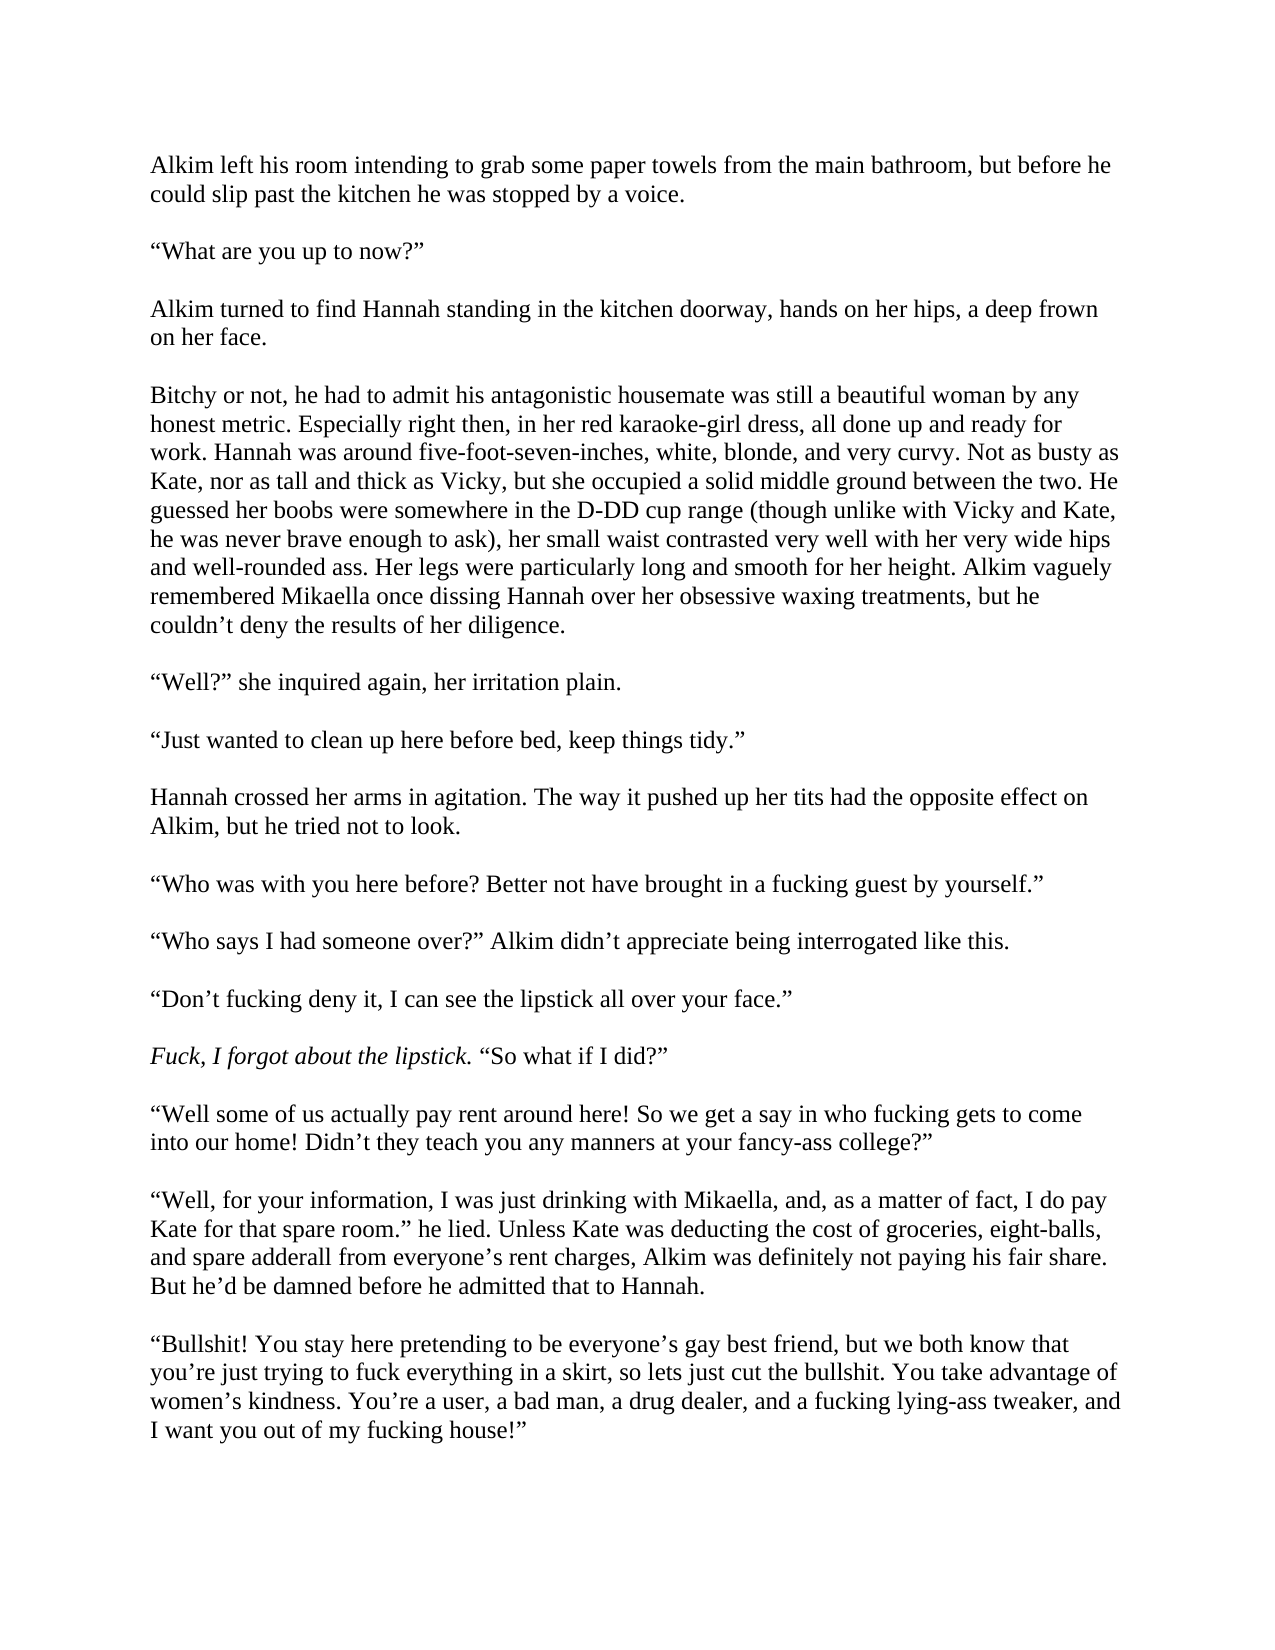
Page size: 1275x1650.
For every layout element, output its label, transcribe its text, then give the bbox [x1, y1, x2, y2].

text “Well, for your information, I was just drinking with Mikaella, and, as a matter of fact, I do pay Kate for that spare room.” he lied. Unless Kate was deducting the cost of groceries, eight-balls, and spare adderall from everyone’s rent charges, Alkim was definitely not paying his fair share. But he’d be damned before he admitted that to Hannah. [150, 1185, 1125, 1300]
text Hannah crossed her arms in agitation. The way it pushed up her tits had the opposite effect on Alkim, but he tried not to look. [150, 782, 1125, 840]
text “Who says I had someone over?” Alkim didn’t appreciate being interrogated like this. [150, 926, 1125, 955]
text Alkim left his room intending to grab some paper towels from the main bathroom, but before he could slip past the kitchen he was stopped by a voice. [150, 150, 1125, 207]
text “What are you up to now?” [150, 236, 1125, 265]
text “Well?” she inquired again, her irritation plain. [150, 667, 1125, 696]
text “Don’t fucking deny it, I can see the lipstick all over your face.” [150, 984, 1125, 1012]
text “Bullshit! You stay here pretending to be everyone’s gay best friend, but we both know that you’re just trying to fuck everything in a skirt, so lets just cut the bullshit. You take advantage of women’s kindness. You’re a user, a bad man, a drug dealer, and a fucking lying-ass tweaker, and I want you out of my fucking house!” [150, 1329, 1125, 1444]
text “Who was with you here before? Better not have brought in a fucking guest by yourself.” [150, 869, 1125, 897]
text Alkim turned to find Hannah standing in the kitchen doorway, hands on her hips, a deep frown on her face. [150, 294, 1125, 351]
text “Just wanted to clean up here before bed, keep things tidy.” [150, 725, 1125, 754]
text “Well some of us actually pay rent around here! So we get a say in who fucking gets to come into our home! Didn’t they teach you any manners at your fancy-ass college?” [150, 1099, 1125, 1156]
text Fuck, I forgot about the lipstick. “So what if I did?” [150, 1041, 1125, 1070]
text Bitchy or not, he had to admit his antagonistic housemate was still a beautiful woman by any honest metric. Especially right then, in her red karaoke-girl dress, all done up and ready for work. Hannah was around five-foot-seven-inches, white, blonde, and very curvy. Not as busty as Kate, nor as tall and thick as Vicky, but she occupied a solid middle ground between the two. He guessed her boobs were somewhere in the D-DD cup range (though unlike with Vicky and Kate, he was never brave enough to ask), her small waist contrasted very well with her very wide hips and well-rounded ass. Her legs were particularly long and smooth for her height. Alkim vaguely remembered Mikaella once dissing Hannah over her obsessive waxing treatments, but he couldn’t deny the results of her diligence. [150, 380, 1125, 639]
